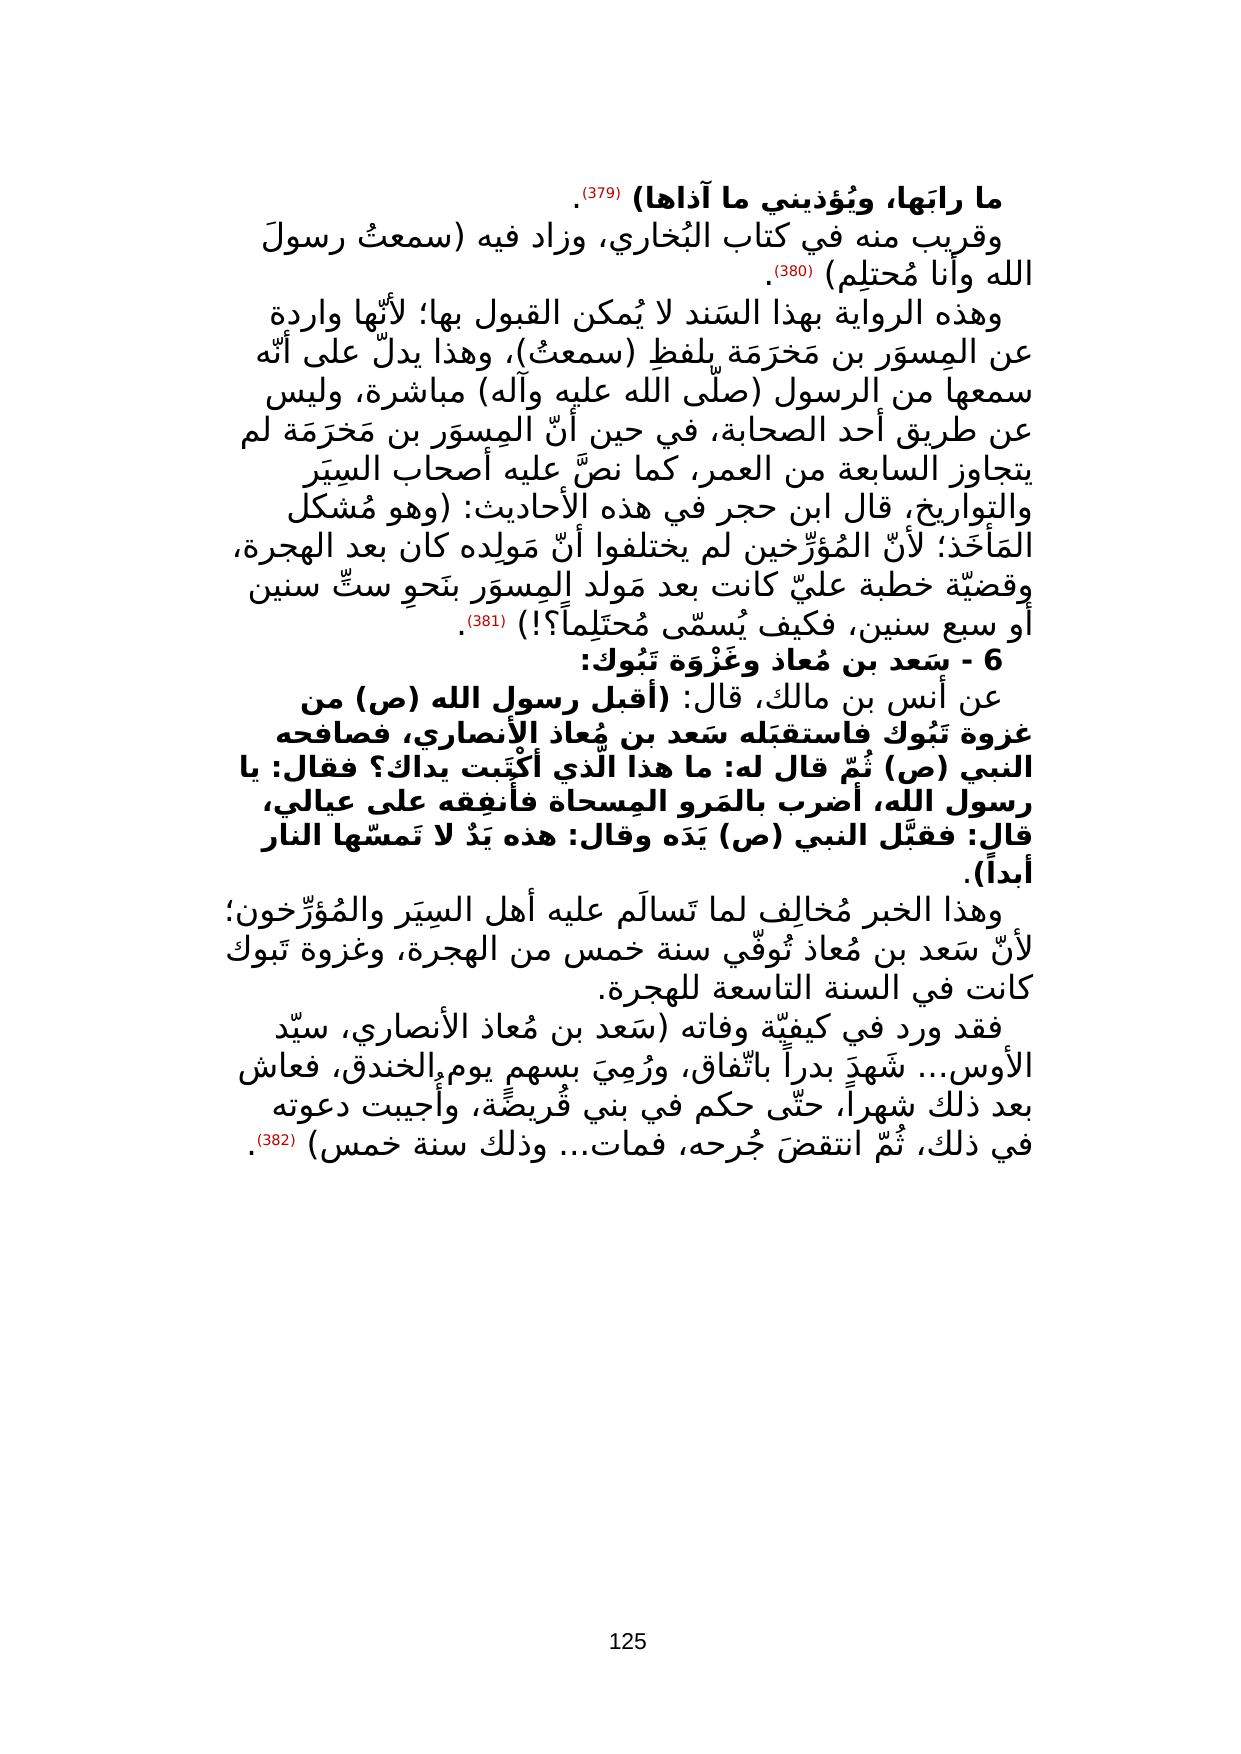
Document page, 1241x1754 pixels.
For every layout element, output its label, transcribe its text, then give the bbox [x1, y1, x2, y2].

text وهذه الرواية بهذا السَند لا يُمكن القبول بها؛ لأنّها واردة عن المِسوَر بن مَخرَمَة بلفظِ (سمعتُ)، وهذا يدلّ على أنّه سمعها من الرسول (صلّى الله عليه وآله) مباشرة، وليس عن طريق أحد الصحابة، في حين أنّ المِسوَر بن مَخرَمَة لم يتجاوز السابعة من العمر، كما نصَّ عليه أصحاب السِيَر والتواريخ، قال ابن حجر في هذه الأحاديث: (وهو مُشكل المَأخَذ؛ لأنّ المُؤرِّخين لم يختلفوا أنّ مَولِده كان بعد الهجرة، وقضيّة خطبة عليّ كانت بعد مَولد المِسوَر بنَحوِ ستِّ سنين أو سبع سنين، فكيف يُسمّى مُحتَلِماً؟!) (381). [222, 294, 1033, 643]
text فقد ورد في كيفيّة وفاته (سَعد بن مُعاذ الأنصاري، سيّد الأوس... شَهدَ بدراً باتّفاق، ورُمِيَ بسهمٍ يوم الخندق، فعاش بعد ذلك شهراً، حتّى حكم في بني قُريضَة، وأُجيبت دعوته في ذلك، ثُمّ انتقضَ جُرحه، فمات... وذلك سنة خمس) (382). [222, 1007, 1033, 1163]
text 6 - سَعد بن مُعاذ وغَزْوَة تَبُوك: [222, 643, 1033, 677]
text عن أنس بن مالك، قال: (أقبل رسول الله (ص) من غزوة تَبُوك فاستقبَله سَعد بن مُعاذ الأنصاري، فصافحه النبي (ص) ثُمّ قال له: ما هذا الّذي أكْتَبت يداك؟ فقال: يا رسول الله، أضرب بالمَرو المِسحاة فأُنفِقه على عيالي، قال: فقبَّل النبي (ص) يَدَه وقال: هذه يَدٌ لا تَمسّها النار أبداً). [222, 677, 1033, 891]
text وهذا الخبر مُخالِف لما تَسالَم عليه أهل السِيَر والمُؤرِّخون؛ لأنّ سَعد بن مُعاذ تُوفّي سنة خمس من الهجرة، وغزوة تَبوك كانت في السنة التاسعة للهجرة. [222, 891, 1033, 1007]
text ما رابَها، ويُؤذيني ما آذاها) (379). [222, 177, 1033, 216]
text وقريب منه في كتاب البُخاري، وزاد فيه (سمعتُ رسولَ الله وأنا مُحتلِم) (380). [222, 216, 1033, 294]
